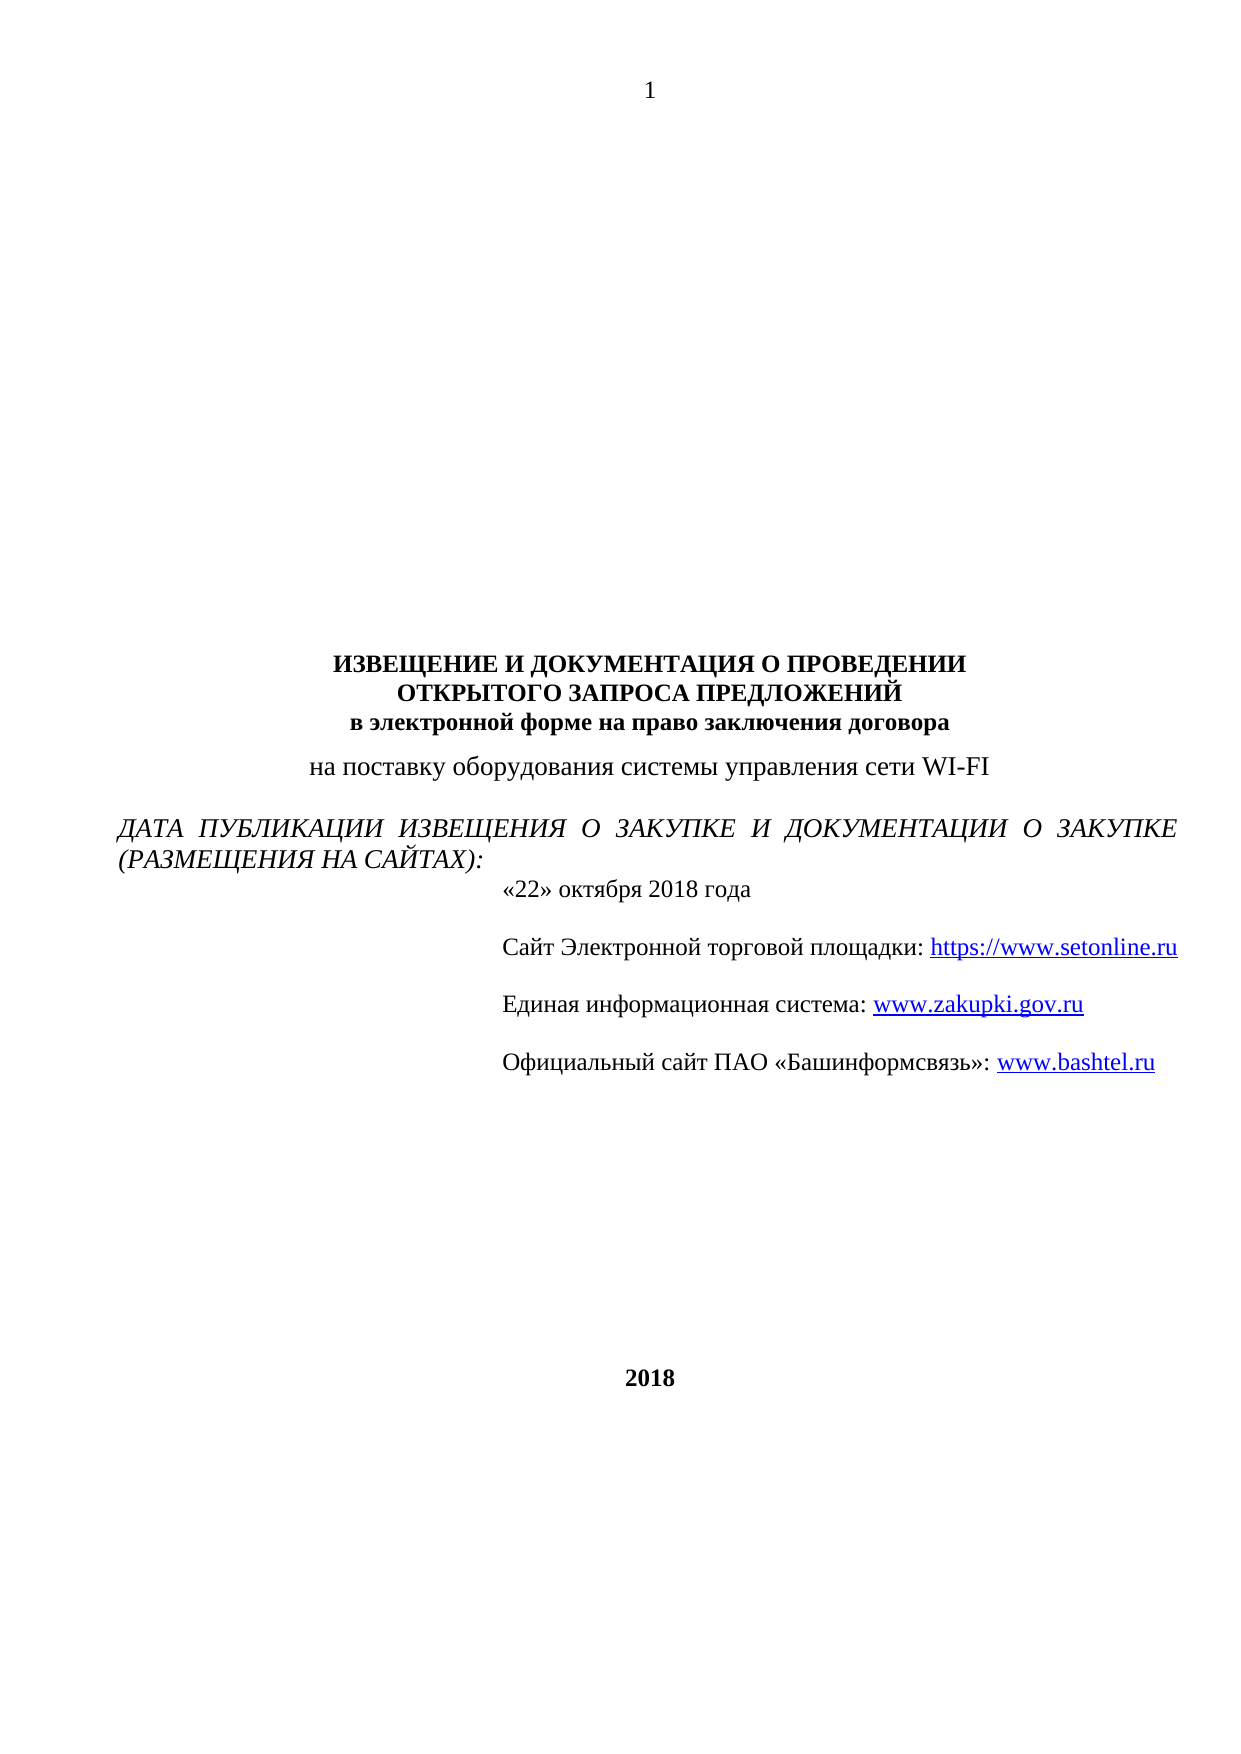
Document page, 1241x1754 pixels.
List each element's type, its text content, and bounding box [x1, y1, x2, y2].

text ИЗВЕЩЕНИЕ И ДОКУМЕНТАЦИЯ О ПРОВЕДЕНИИ [118, 649, 1181, 678]
text «22» октября 2018 года [502, 874, 1181, 903]
text Единая информационная система: www.zakupki.gov.ru [502, 989, 1181, 1018]
text 2018 [118, 1363, 1181, 1392]
text на поставку оборудования системы управления сети WI-FI [118, 750, 1181, 781]
text ДАТА ПУБЛИКАЦИИ ИЗВЕЩЕНИЯ О ЗАКУПКЕ И ДОКУМЕНТАЦИИ О ЗАКУПКЕ (РАЗМЕЩЕНИЯ НА САЙТАХ): [118, 812, 1181, 874]
text в электронной форме на право заключения договора [118, 707, 1181, 736]
text Сайт Электронной торговой площадки: https://www.setonline.ru [502, 932, 1181, 961]
text Официальный сайт ПАО «Башинформсвязь»: www.bashtel.ru [502, 1047, 1181, 1076]
text ОТКРЫТОГО ЗАПРОСА ПРЕДЛОЖЕНИЙ [118, 678, 1181, 707]
